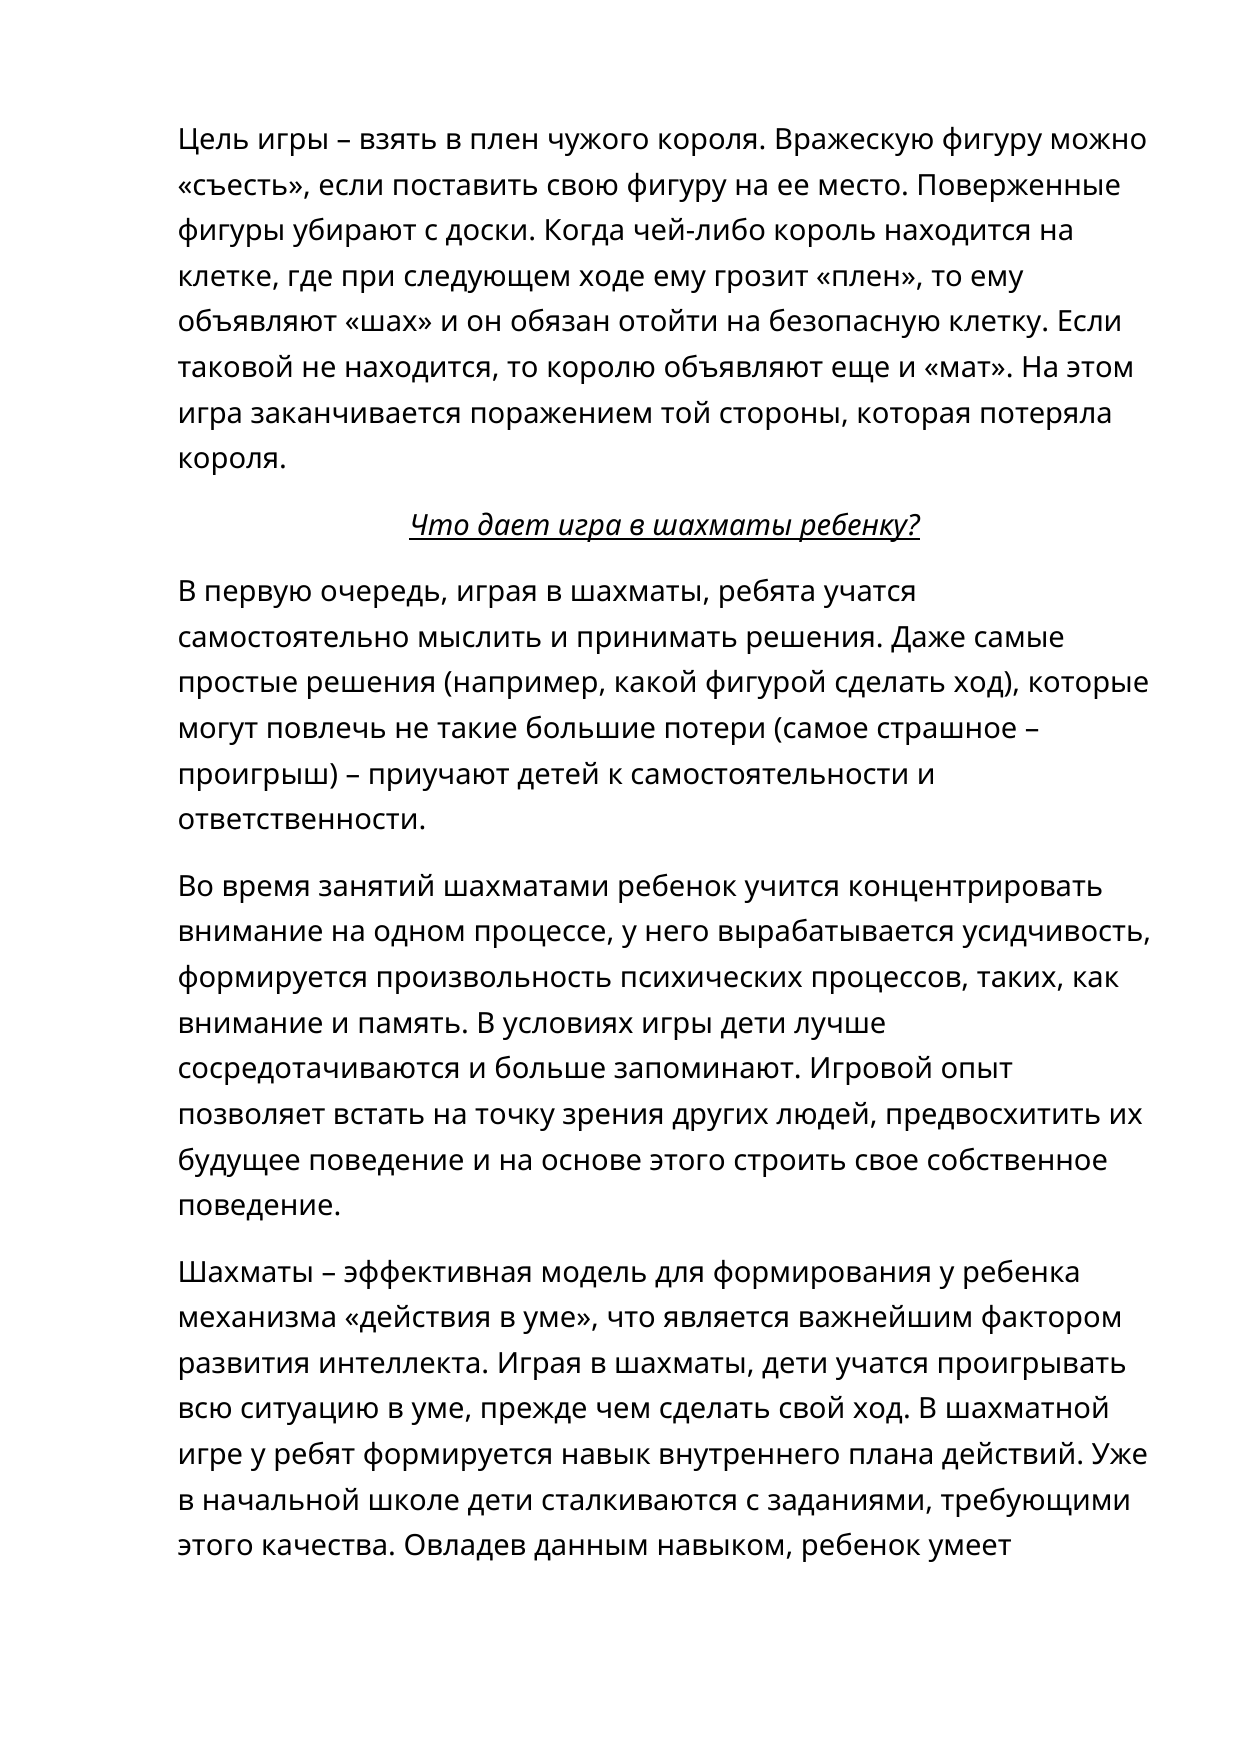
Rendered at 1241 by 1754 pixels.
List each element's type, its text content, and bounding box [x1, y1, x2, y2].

text Цель игры – взять в плен чужого короля. Вражескую фигуру можно «съесть», если поставить свою фигуру на ее место. Поверженные фигуры убирают с доски. Когда чей-либо король находится на клетке, где при следующем ходе ему грозит «плен», то ему объявляют «шах» и он обязан отойти на безопасную клетку. Если таковой не находится, то королю объявляют еще и «мат». На этом игра заканчивается поражением той стороны, которая потеряла короля. [177, 118, 1152, 477]
text Во время занятий шахматами ребенок учится концентрировать внимание на одном процессе, у него вырабатывается усидчивость, формируется произвольность психических процессов, таких, как внимание и память. В условиях игры дети лучше сосредотачиваются и больше запоминают. Игровой опыт позволяет встать на точку зрения других людей, предвосхитить их будущее поведение и на основе этого строить свое собственное поведение. [177, 865, 1152, 1224]
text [177, 1251, 1152, 1564]
text Что дает игра в шахматы ребенку? [177, 504, 1152, 544]
text В первую очередь, играя в шахматы, ребята учатся самостоятельно мыслить и принимать решения. Даже самые простые решения (например, какой фигурой сделать ход), которые могут повлечь не такие большие потери (самое страшное – проигрыш) – приучают детей к самостоятельности и ответственности. [177, 570, 1152, 838]
